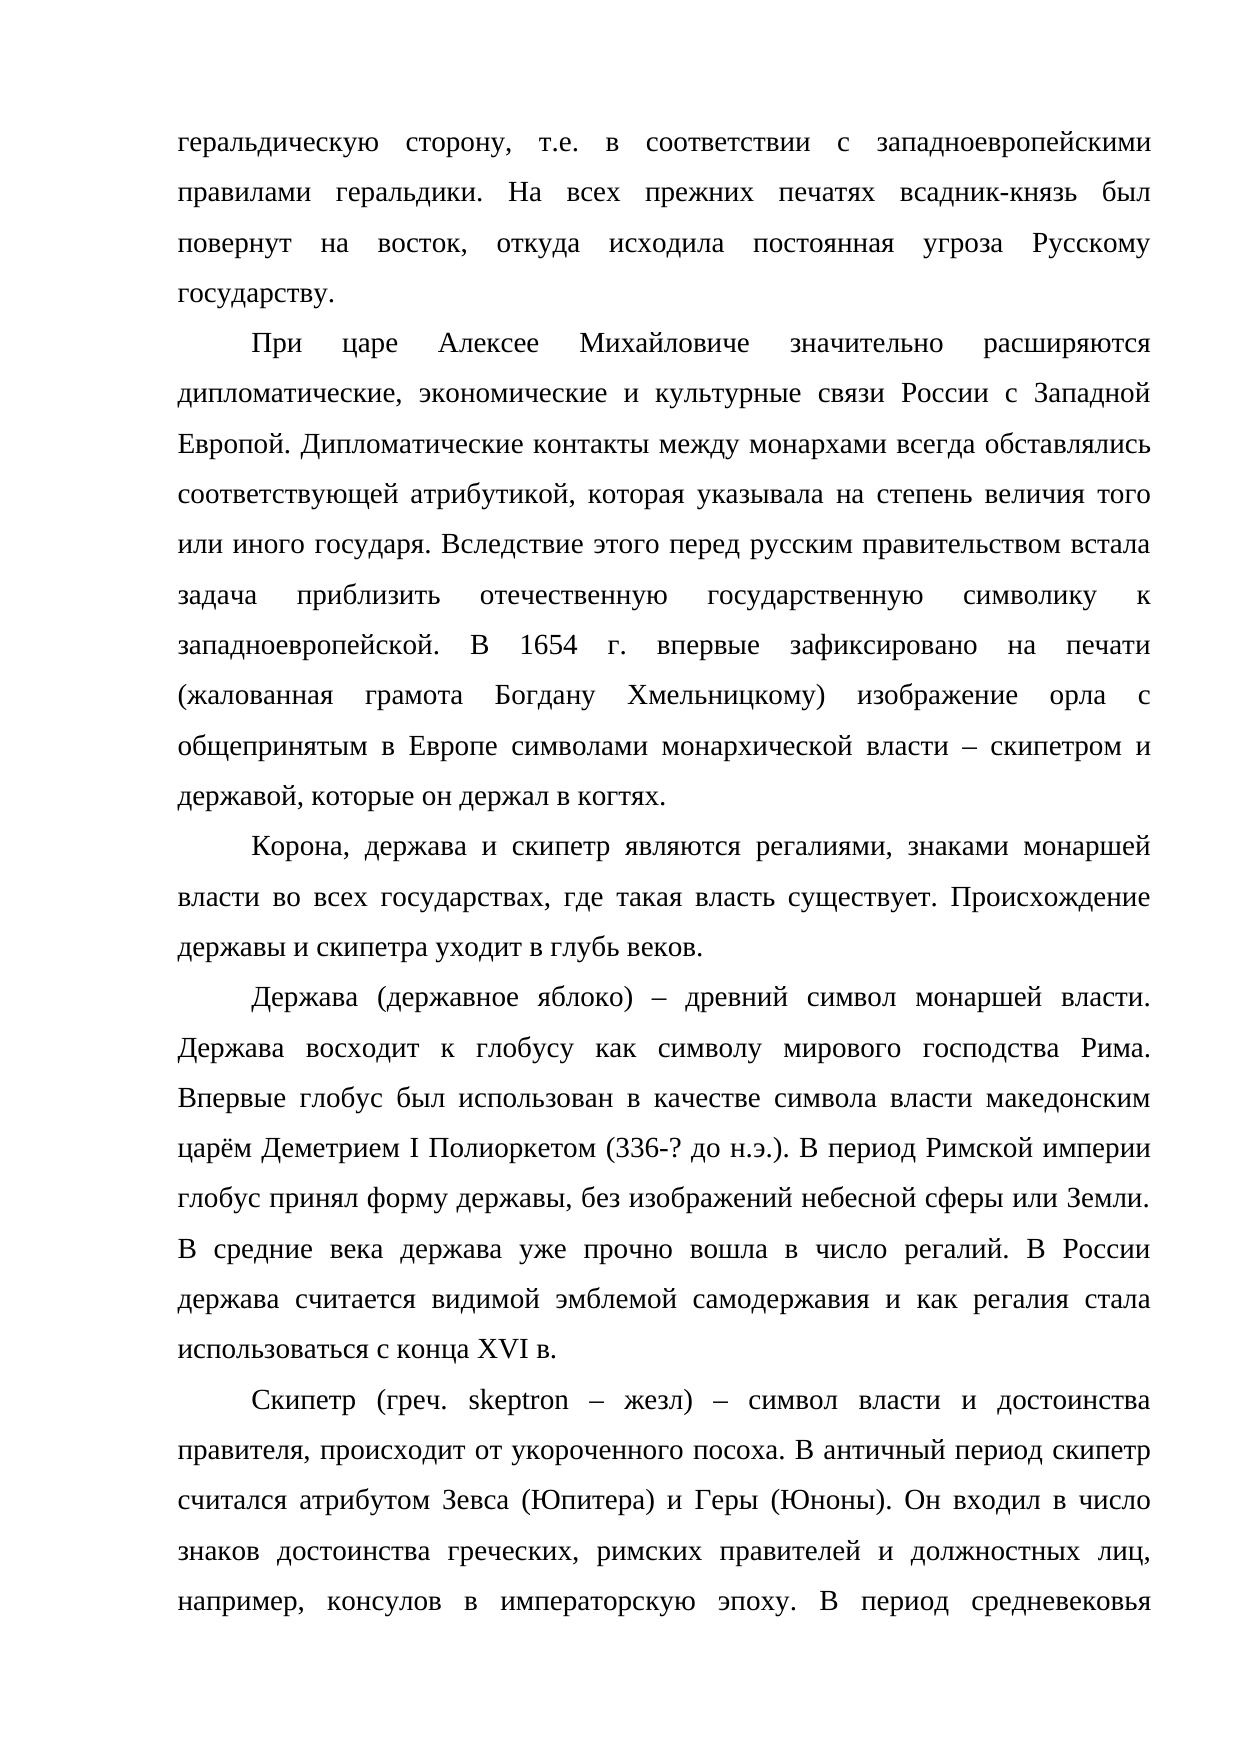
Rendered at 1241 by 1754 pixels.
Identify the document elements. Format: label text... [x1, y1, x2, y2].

text Держава (державное яблоко) – древний символ монаршей власти. Держава восходит к глобусу как символу мирового господства Рима. Впервые глобус был использован в качестве символа власти македонским царём Деметрием I Полиоркетом (336-? до н.э.). В период Римской империи глобус принял форму державы, без изображений небесной сферы или Земли. В средние века держава уже прочно вошла в число регалий. В России держава считается видимой эмблемой самодержавия и как регалия стала использоваться с конца XVI в. [177, 979, 1152, 1365]
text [177, 1382, 1152, 1617]
text При царе Алексее Михайловиче значительно расширяются дипломатические, экономические и культурные связи России с Западной Европой. Дипломатические контакты между монархами всегда обставлялись соответствующей атрибутикой, которая указывала на степень величия того или иного государя. Вследствие этого перед русским правительством встала задача приблизить отечественную государственную символику к западноевропейской. В 1654 г. впервые зафиксировано на печати (жалованная грамота Богдану Хмельницкому) изображение орла с общепринятым в Европе символами монархической власти – скипетром и державой, которые он держал в когтях. [177, 325, 1152, 812]
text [177, 124, 1152, 308]
text Корона, держава и скипетр являются регалиями, знаками монаршей власти во всех государствах, где такая власть существует. Происхождение державы и скипетра уходит в глубь веков. [177, 828, 1152, 963]
